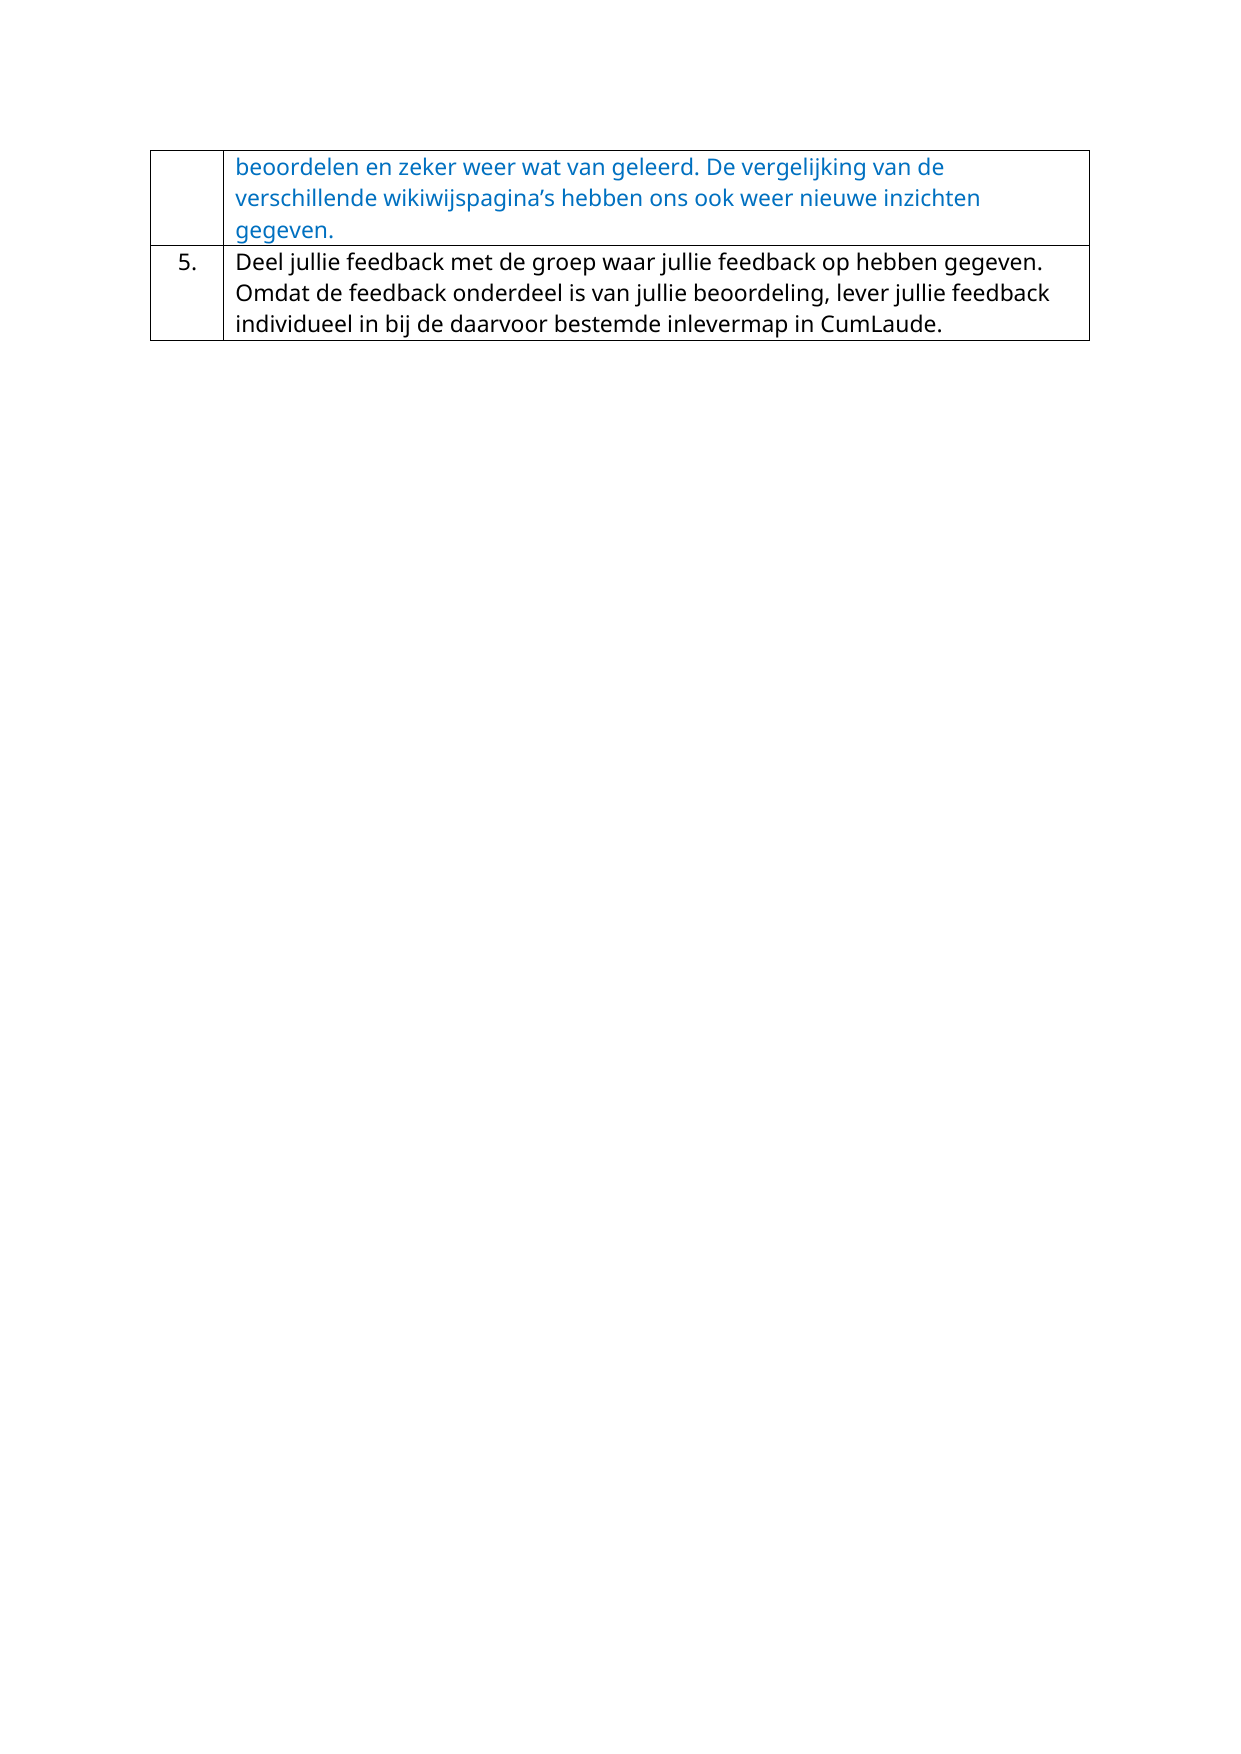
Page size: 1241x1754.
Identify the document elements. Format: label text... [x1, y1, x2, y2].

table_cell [224, 151, 1089, 245]
table_cell Deel jullie feedback met de groep waar jullie feedback op hebben gegeven. Omdat de feedback onderdeel is van jullie beoordeling, lever jullie feedback individueel in bij de daarvoor bestemde inlevermap in CumLaude. [224, 246, 1089, 339]
table_cell 5. [151, 246, 223, 339]
table_cell [151, 151, 223, 245]
